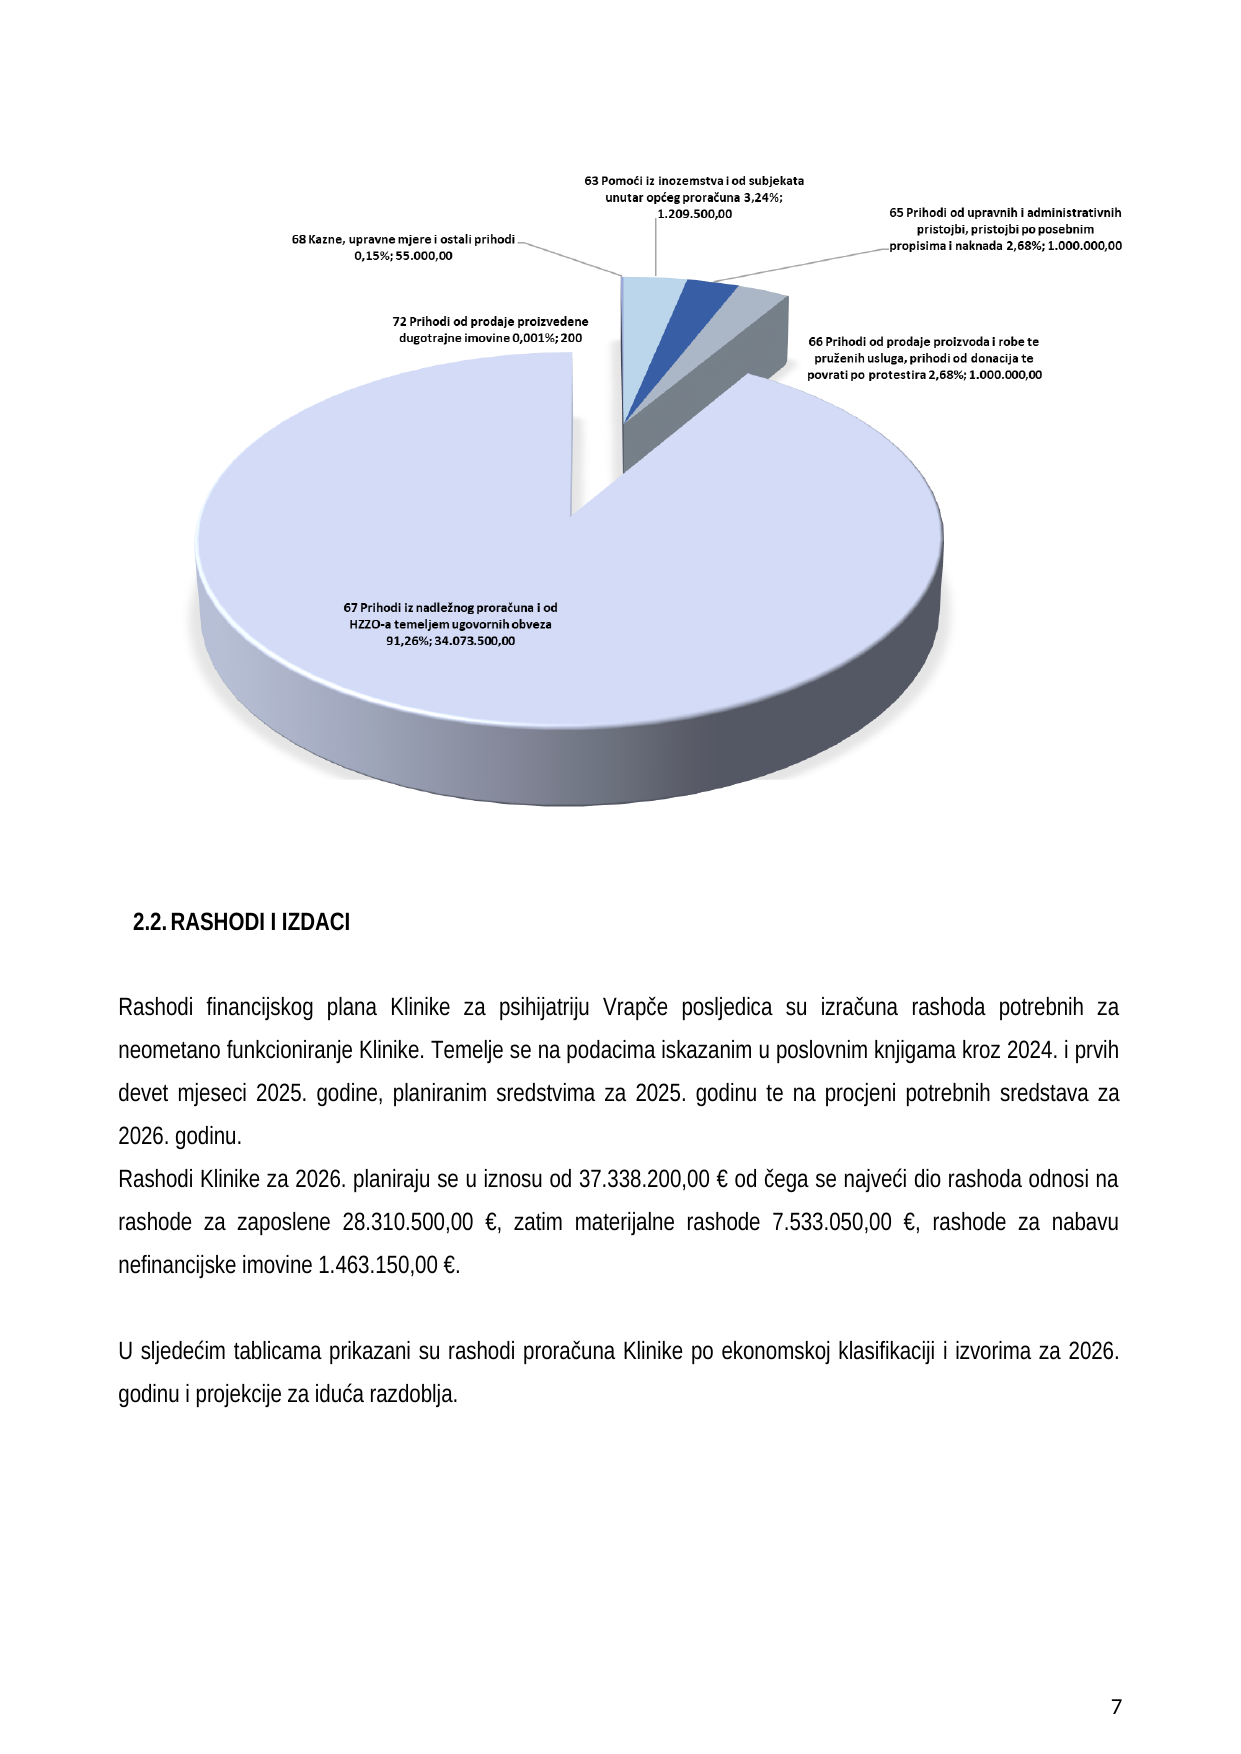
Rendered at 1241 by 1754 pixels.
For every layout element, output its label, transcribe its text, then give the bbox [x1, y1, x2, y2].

text Rashodi financijskog plana Klinike za psihijatriju Vrapče posljedica su izračuna rashoda potrebnih za neometano funkcioniranje Klinike. Temelje se na podacima iskazanim u poslovnim knjigama kroz 2024. i prvih devet mjeseci 2025. godine, planiranim sredstvima za 2025. godinu te na procjeni potrebnih sredstava za 2026. godinu. [118, 992, 1122, 1150]
list RASHODI I IZDACI [133, 907, 1122, 935]
text U sljedećim tablicama prikazani su rashodi proračuna Klinike po ekonomskoj klasifikaciji i izvorima za 2026. godinu i projekcije za iduća razdoblja. [118, 1336, 1122, 1407]
text Rashodi Klinike za 2026. planiraju se u iznosu od 37.338.200,00 € od čega se najveći dio rashoda odnosi na rashode za zaposlene 28.310.500,00 €, zatim materijalne rashode 7.533.050,00 €, rashode za nabavu nefinancijske imovine 1.463.150,00 €. [118, 1164, 1122, 1278]
picture [101, 118, 1170, 850]
